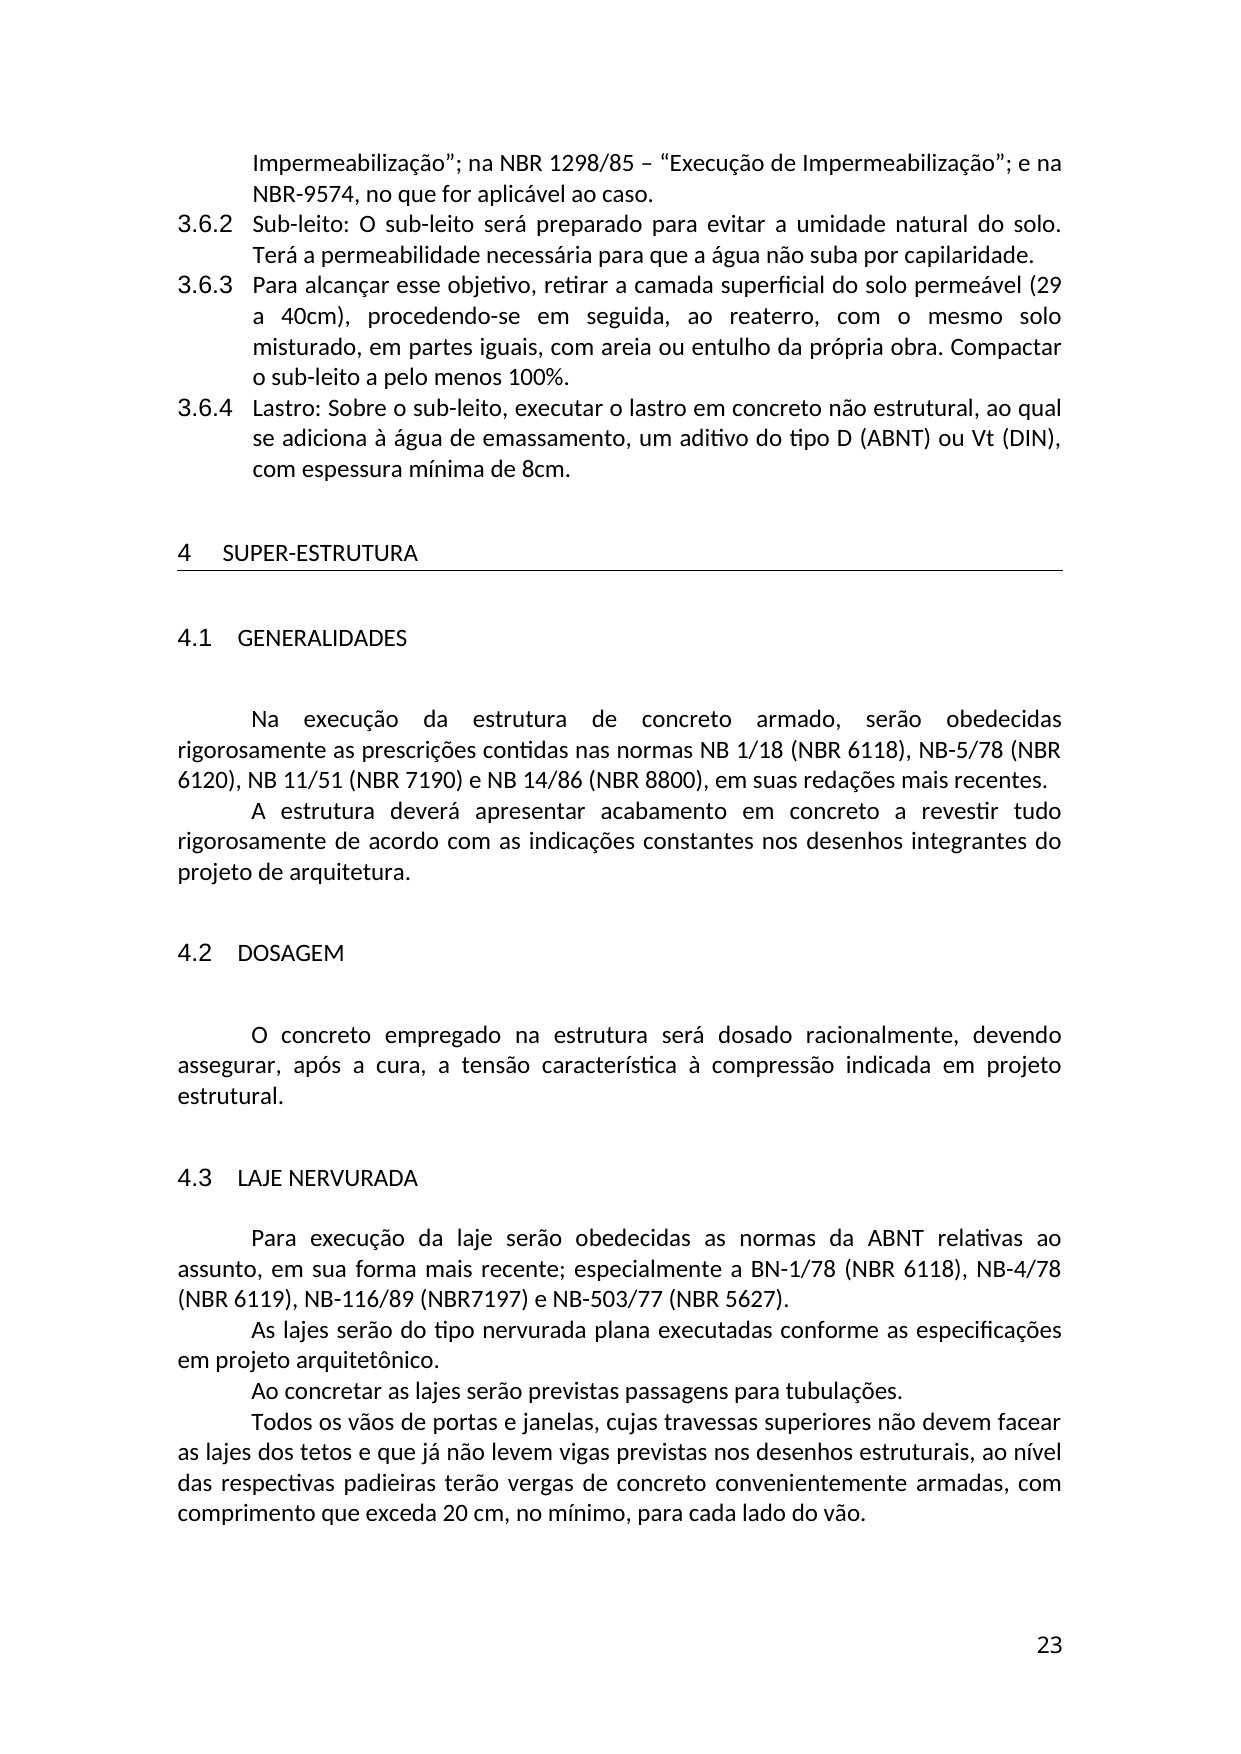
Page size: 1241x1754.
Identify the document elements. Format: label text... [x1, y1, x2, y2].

subtitle Ao concretar as lajes serão previstas passagens para tubulações. [177, 1375, 1063, 1406]
subtitle Todos os vãos de portas e janelas, cujas travessas superiores não devem facear as lajes dos tetos e que já não levem vigas previstas nos desenhos estruturais, ao nível das respectivas padieiras terão vergas de concreto convenientemente armadas, com comprimento que exceda 20 cm, no mínimo, para cada lado do vão. [177, 1406, 1063, 1528]
subtitle GENERALIDADES [177, 622, 1063, 652]
subtitle LAJE NERVURADA [177, 1162, 1063, 1192]
subtitle Para execução da laje serão obedecidas as normas da ABNT relativas ao assunto, em sua forma mais recente; especialmente a BN-1/78 (NBR 6118), NB-4/78 (NBR 6119), NB-116/89 (NBR7197) e NB-503/77 (NBR 5627). [177, 1222, 1063, 1314]
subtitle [177, 148, 1063, 209]
subtitle O concreto empregado na estrutura será dosado racionalmente, devendo assegurar, após a cura, a tensão característica à compressão indicada em projeto estrutural. [177, 1019, 1063, 1111]
subtitle As lajes serão do tipo nervurada plana executadas conforme as especificações em projeto arquitetônico. [177, 1314, 1063, 1375]
subtitle DOSAGEM [177, 938, 1063, 968]
subtitle SUPER-ESTRUTURA [177, 537, 1063, 570]
subtitle Lastro: Sobre o sub-leito, executar o lastro em concreto não estrutural, ao qual se adiciona à água de emassamento, um aditivo do tipo D (ABNT) ou Vt (DIN), com espessura mínima de 8cm. [177, 392, 1063, 483]
subtitle Sub-leito: O sub-leito será preparado para evitar a umidade natural do solo. Terá a permeabilidade necessária para que a água não suba por capilaridade. [177, 209, 1063, 270]
subtitle A estrutura deverá apresentar acabamento em concreto a revestir tudo rigorosamente de acordo com as indicações constantes nos desenhos integrantes do projeto de arquitetura. [177, 795, 1063, 887]
subtitle Para alcançar esse objetivo, retirar a camada superficial do solo permeável (29 a 40cm), procedendo-se em seguida, ao reaterro, com o mesmo solo misturado, em partes iguais, com areia ou entulho da própria obra. Compactar o sub-leito a pelo menos 100%. [177, 270, 1063, 392]
subtitle Na execução da estrutura de concreto armado, serão obedecidas rigorosamente as prescrições contidas nas normas NB 1/18 (NBR 6118), NB-5/78 (NBR 6120), NB 11/51 (NBR 7190) e NB 14/86 (NBR 8800), em suas redações mais recentes. [177, 703, 1063, 795]
